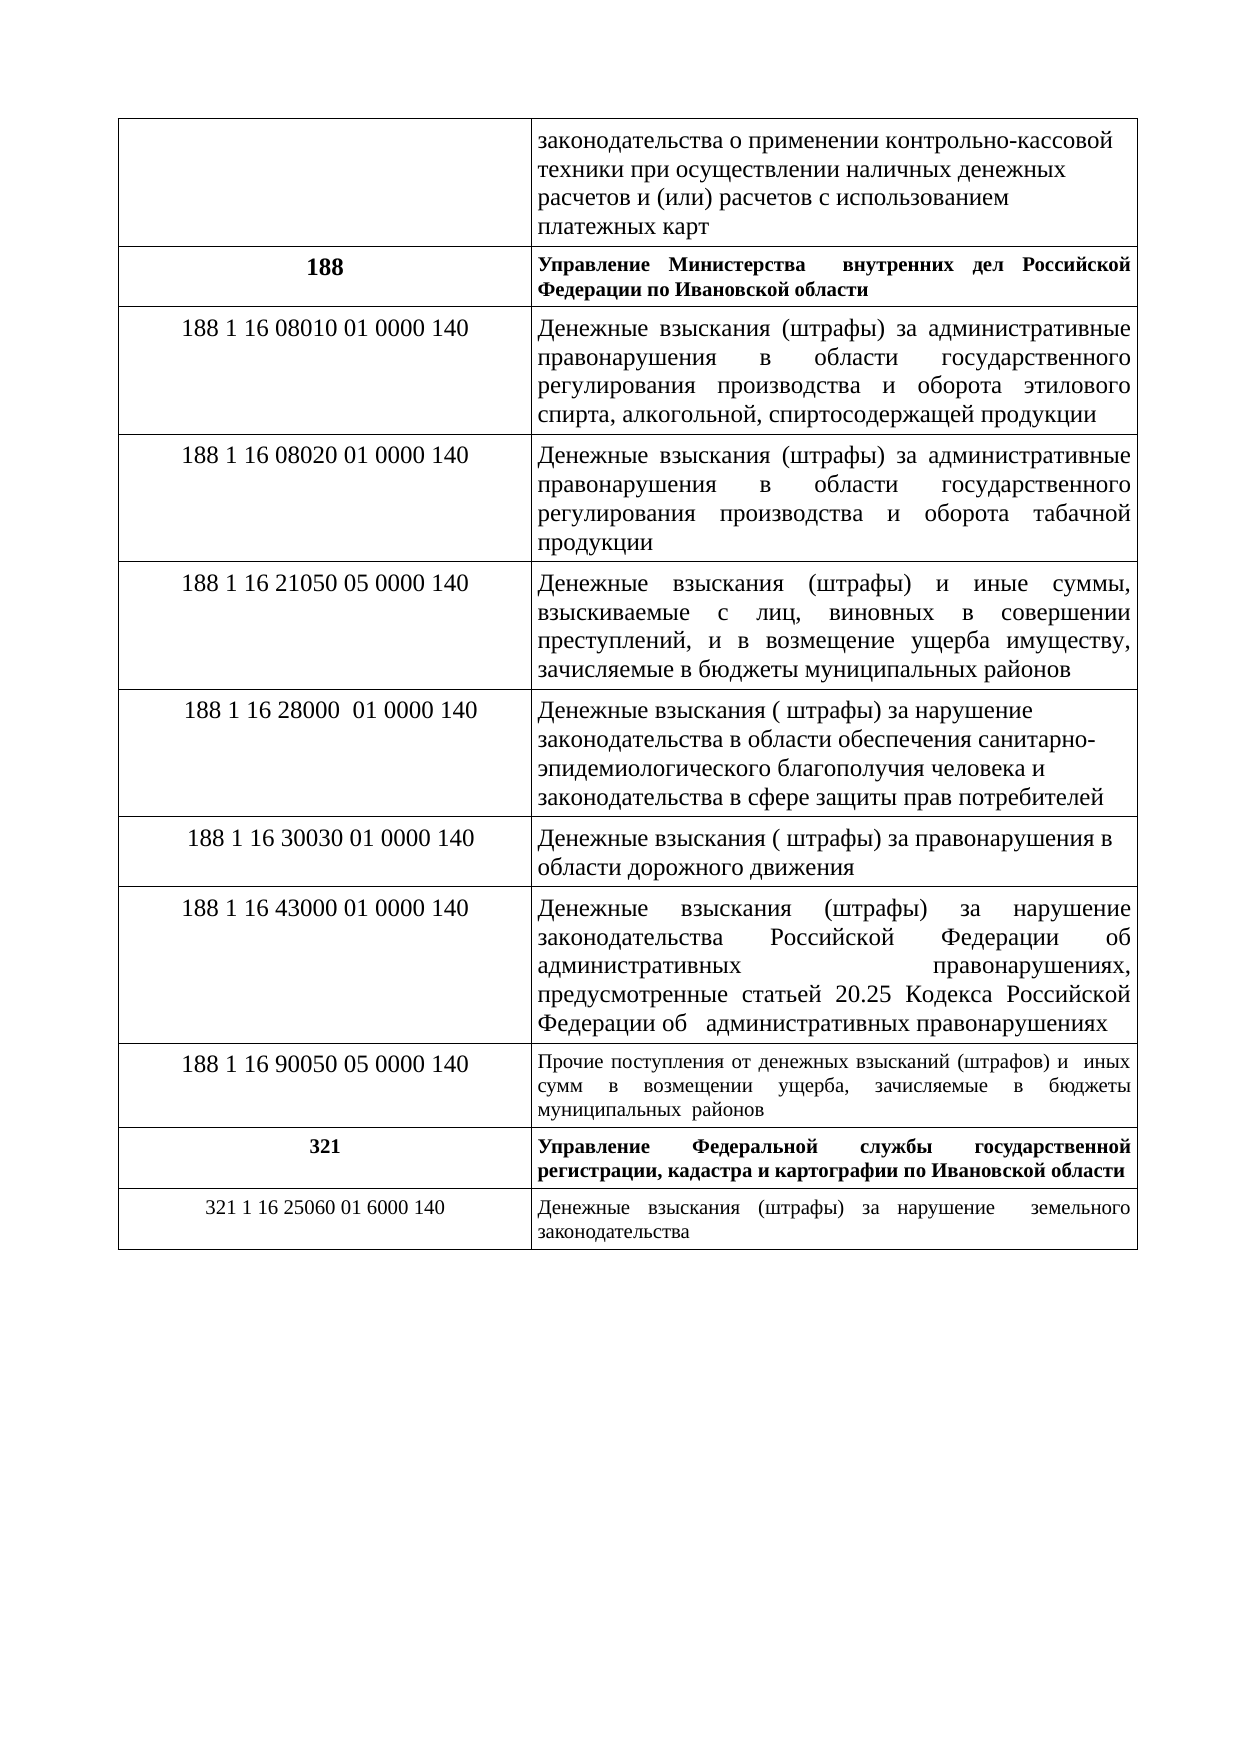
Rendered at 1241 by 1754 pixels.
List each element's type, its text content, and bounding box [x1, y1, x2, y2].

table_cell Денежные взыскания (штрафы) за нарушение законодательства Российской Федерации об административных правонарушениях, предусмотренные статьей 20.25 Кодекса Российской Федерации об административных правонарушениях [532, 887, 1137, 1042]
table_cell 188 1 16 30030 01 0000 140 [119, 817, 531, 886]
table_cell Управление Министерства внутренних дел Российской Федерации по Ивановской области [532, 247, 1137, 306]
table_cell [119, 119, 531, 246]
table_cell 188 [119, 247, 531, 306]
table_cell Денежные взыскания (штрафы) за административные правонарушения в области государственного регулирования производства и оборота этилового спирта, алкогольной, спиртосодержащей продукции [532, 307, 1137, 434]
table_cell 321 [119, 1128, 531, 1188]
table_cell Управление Федеральной службы государственной регистрации, кадастра и картографии по Ивановской области [532, 1128, 1137, 1188]
table_cell 188 1 16 21050 05 0000 140 [119, 562, 531, 689]
table_cell 188 1 16 43000 01 0000 140 [119, 887, 531, 1042]
table_cell 188 1 16 28000 01 0000 140 [119, 690, 531, 816]
table_cell Денежные взыскания (штрафы) и иные суммы, взыскиваемые с лиц, виновных в совершении преступлений, и в возмещение ущерба имуществу, зачисляемые в бюджеты муниципальных районов [532, 562, 1137, 689]
table_cell Денежные взыскания ( штрафы) за правонарушения в области дорожного движения [532, 817, 1137, 886]
table_cell 188 1 16 90050 05 0000 140 [119, 1044, 531, 1127]
table_cell Денежные взыскания (штрафы) за нарушение земельного законодательства [532, 1189, 1137, 1248]
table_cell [532, 119, 1137, 246]
table_cell Прочие поступления от денежных взысканий (штрафов) и иных сумм в возмещении ущерба, зачисляемые в бюджеты муниципальных районов [532, 1044, 1137, 1127]
table_cell 321 1 16 25060 01 6000 140 [119, 1189, 531, 1248]
table_cell 188 1 16 08010 01 0000 140 [119, 307, 531, 434]
table_cell Денежные взыскания ( штрафы) за нарушение законодательства в области обеспечения санитарно-эпидемиологического благополучия человека и законодательства в сфере защиты прав потребителей [532, 690, 1137, 816]
table_cell Денежные взыскания (штрафы) за административные правонарушения в области государственного регулирования производства и оборота табачной продукции [532, 435, 1137, 561]
table_cell 188 1 16 08020 01 0000 140 [119, 435, 531, 561]
